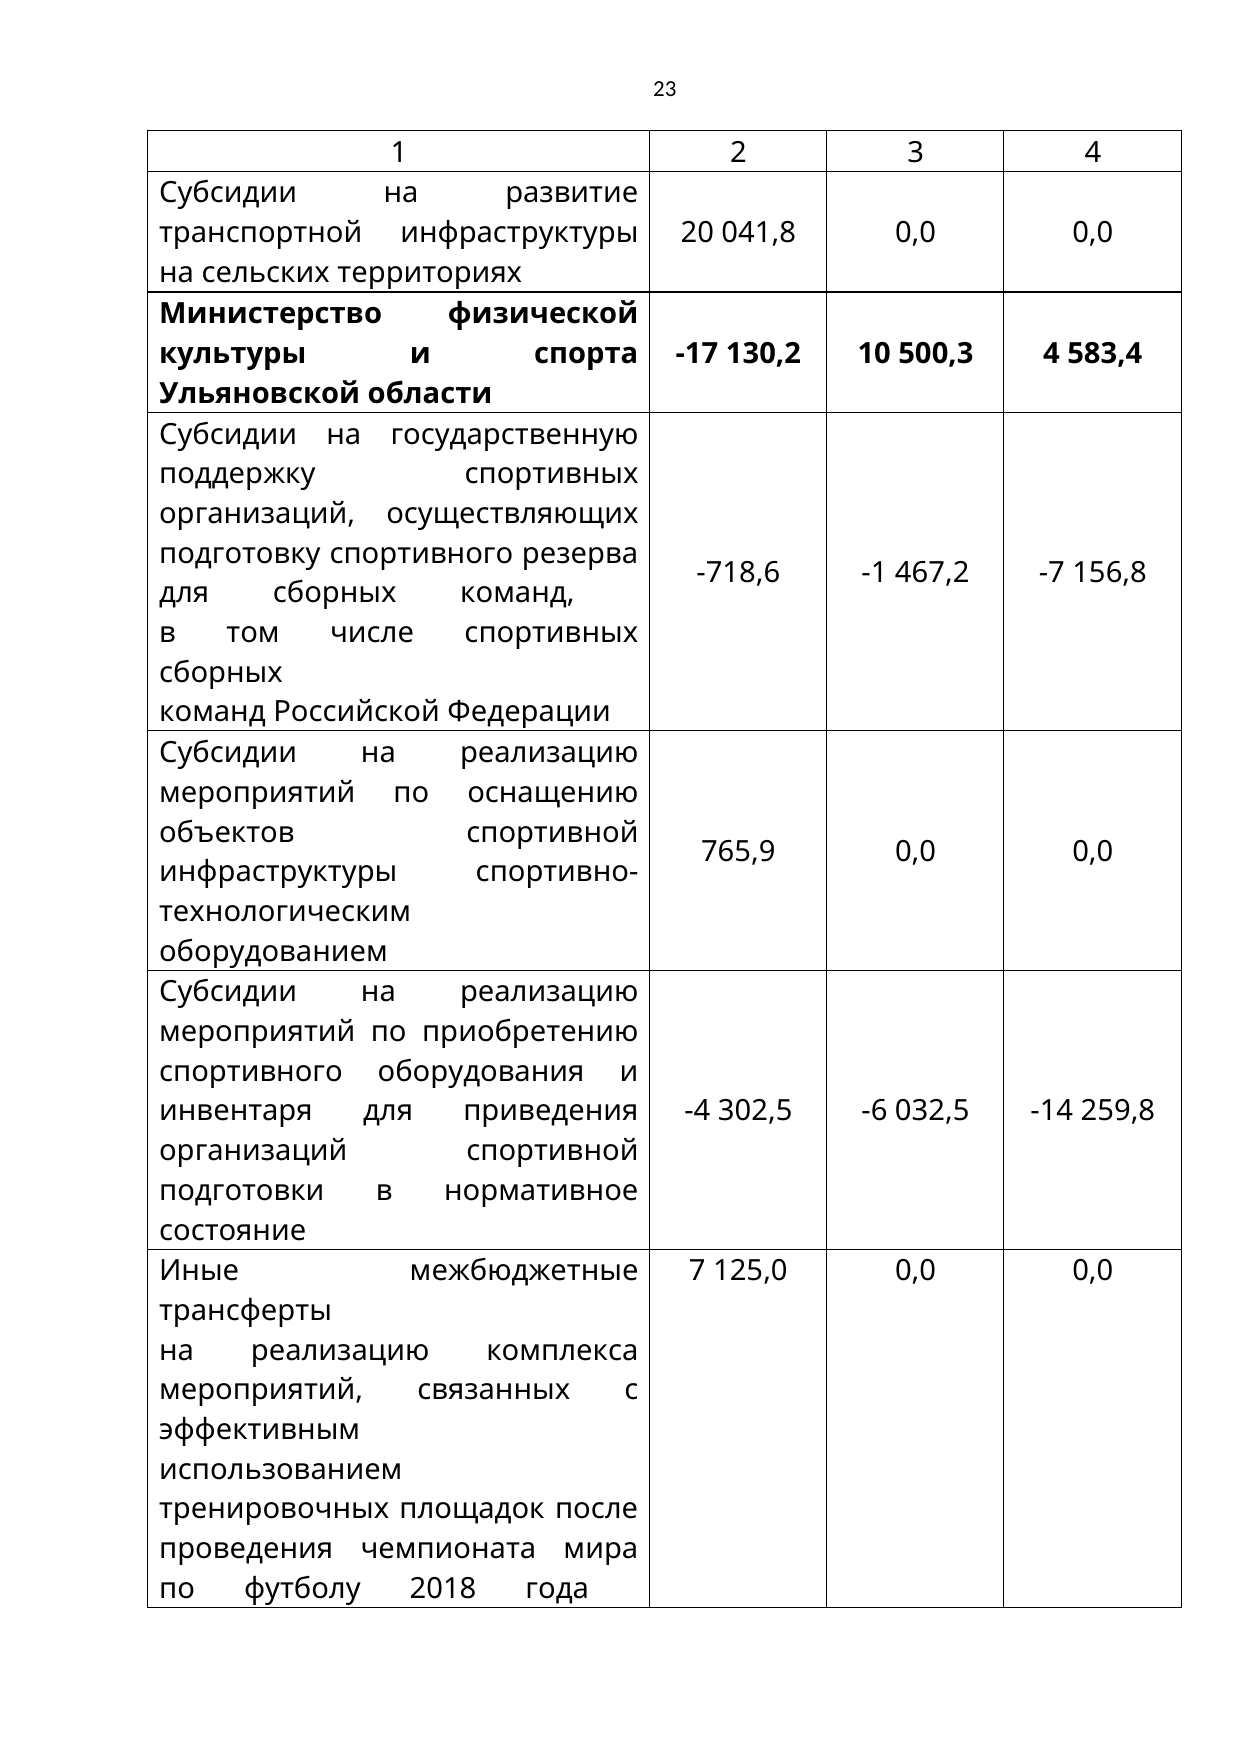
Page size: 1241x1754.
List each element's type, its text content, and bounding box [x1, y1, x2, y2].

table_cell 10 500,3 [827, 293, 1003, 412]
table_cell -7 156,8 [1004, 413, 1181, 730]
table_cell Субсидии на развитие транспортной инфраструктуры на сельских территориях [148, 172, 649, 291]
table_cell -1 467,2 [827, 413, 1003, 730]
table_cell 0,0 [827, 1250, 1003, 1607]
table_cell -17 130,2 [650, 293, 826, 412]
table_header 4 [1004, 131, 1181, 171]
table_cell -6 032,5 [827, 971, 1003, 1248]
table_cell 0,0 [827, 172, 1003, 291]
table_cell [148, 1250, 649, 1607]
table_cell 0,0 [1004, 731, 1181, 969]
table_cell Субсидии на реализацию мероприятий по приобретению спортивного оборудования и инвентаря для приведения организаций спортивной подготовки в нормативное состояние [148, 971, 649, 1248]
table_cell -14 259,8 [1004, 971, 1181, 1248]
table_cell Министерство физической культуры и спорта Ульяновской области [148, 293, 649, 412]
table_cell 0,0 [1004, 1250, 1181, 1607]
table_header 3 [827, 131, 1003, 171]
table_cell 765,9 [650, 731, 826, 969]
table_cell 4 583,4 [1004, 293, 1181, 412]
table_cell 20 041,8 [650, 172, 826, 291]
table_header 2 [650, 131, 826, 171]
table_cell 0,0 [827, 731, 1003, 969]
table_cell Субсидии на государственную поддержку спортивных организаций, осуществляющих подготовку спортивного резерва для сборных команд, в том числе спортивных сборных команд Российской Федерации [148, 413, 649, 730]
table_cell -4 302,5 [650, 971, 826, 1248]
table_header 1 [148, 131, 649, 171]
table_cell Субсидии на реализацию мероприятий по оснащению объектов спортивной инфраструктуры спортивно-технологическим оборудованием [148, 731, 649, 969]
table_cell 7 125,0 [650, 1250, 826, 1607]
table_cell 0,0 [1004, 172, 1181, 291]
table_cell -718,6 [650, 413, 826, 730]
